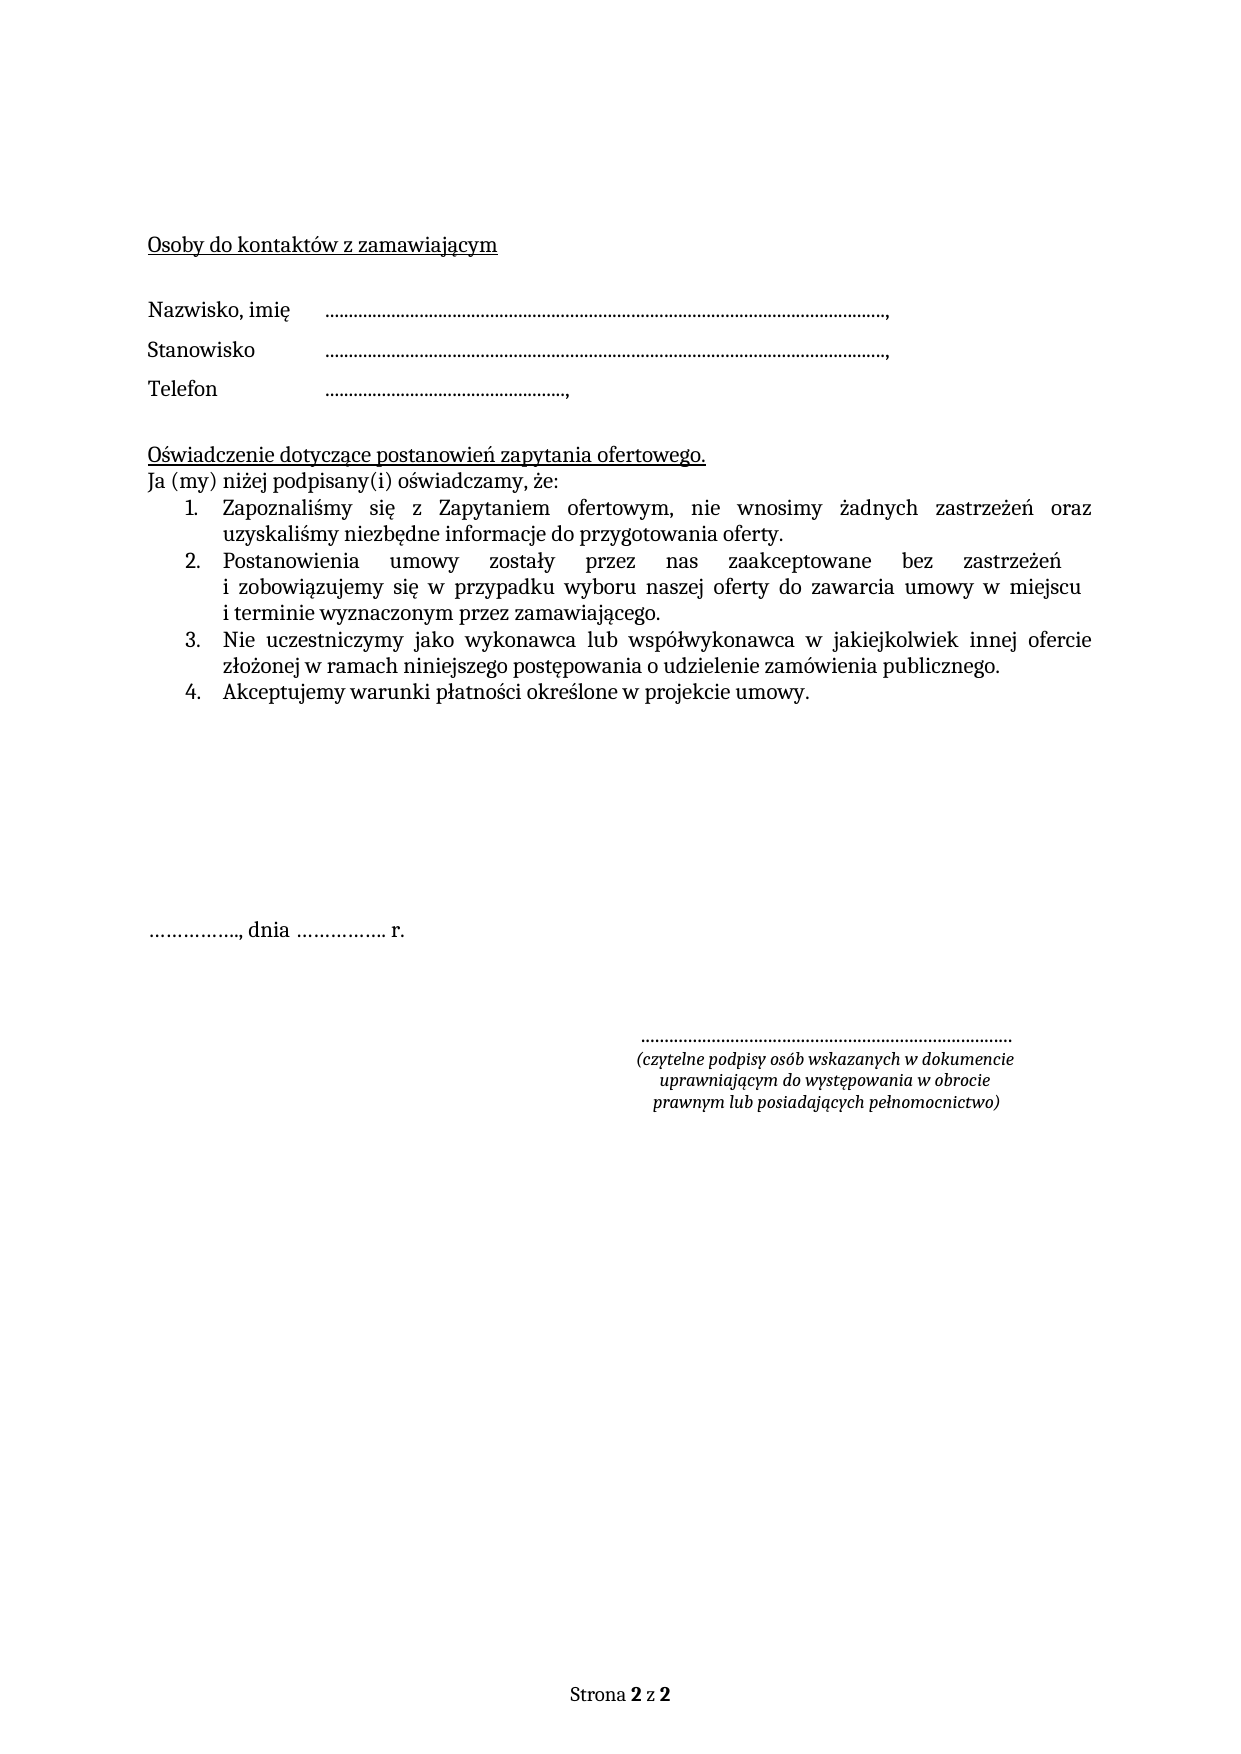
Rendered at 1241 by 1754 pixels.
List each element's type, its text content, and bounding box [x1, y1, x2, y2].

text prawnym lub posiadających pełnomocnictwo) [148, 1091, 1092, 1113]
text (czytelne podpisy osób wskazanych w dokumencie [148, 1048, 1092, 1070]
list Akceptujemy warunki płatności określone w projekcie umowy. [185, 679, 1092, 706]
text Telefon ..................................................., [148, 376, 1092, 402]
text Stanowisko ......................................................................................................................., [148, 337, 1092, 363]
text ……………., dnia ……………. r. [148, 916, 1092, 943]
list Zapoznaliśmy się z Zapytaniem ofertowym, nie wnosimy żadnych zastrzeżeń oraz uzyskaliśmy niezbędne informacje do przygotowania oferty. [185, 495, 1092, 547]
text Nazwisko, imię ......................................................................................................................., [148, 297, 1092, 323]
text uprawniającym do występowania w obrocie [148, 1070, 1092, 1091]
list Postanowienia umowy zostały przez nas zaakceptowane bez zastrzeżeń i zobowiązujemy się w przypadku wyboru naszej oferty do zawarcia umowy w miejscu i terminie wyznaczonym przez zamawiającego. [185, 547, 1092, 626]
text Ja (my) niżej podpisany(i) oświadczamy, że: [148, 468, 1092, 495]
text Osoby do kontaktów z zamawiającym [148, 231, 1092, 258]
text ............................................................................... [148, 1022, 1092, 1048]
list Nie uczestniczymy jako wykonawca lub współwykonawca w jakiejkolwiek innej ofercie złożonej w ramach niniejszego postępowania o udzielenie zamówienia publicznego. [185, 626, 1092, 679]
text Oświadczenie dotyczące postanowień zapytania ofertowego. [148, 442, 1092, 468]
